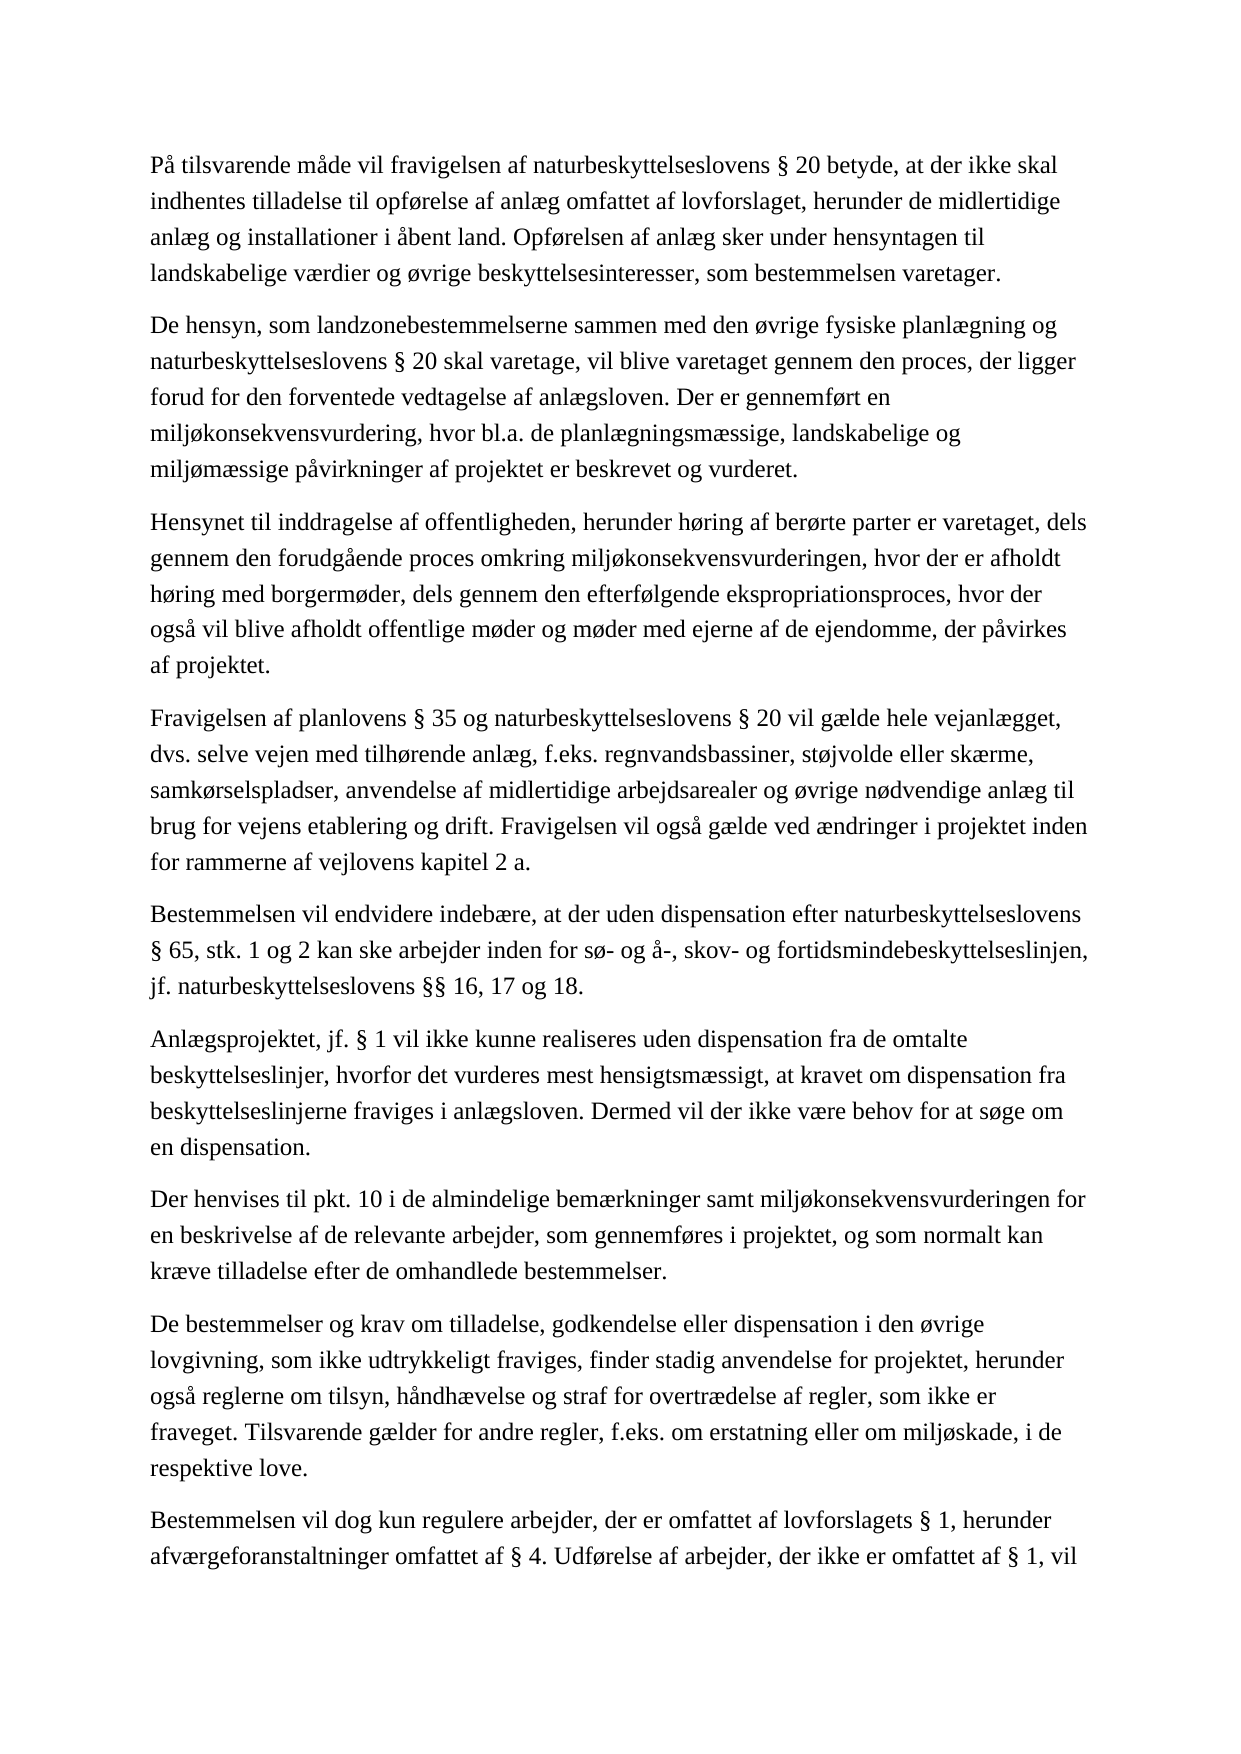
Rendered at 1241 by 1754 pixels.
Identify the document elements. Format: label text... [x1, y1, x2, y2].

text De hensyn, som landzonebestemmelserne sammen med den øvrige fysiske planlægning og naturbeskyttelseslovens § 20 skal varetage, vil blive varetaget gennem den proces, der ligger forud for den forventede vedtagelse af anlægsloven. Der er gennemført en miljøkonsekvensvurdering, hvor bl.a. de planlægningsmæssige, landskabelige og miljømæssige påvirkninger af projektet er beskrevet og vurderet. [150, 310, 1090, 483]
text Fravigelsen af planlovens § 35 og naturbeskyttelseslovens § 20 vil gælde hele vejanlægget, dvs. selve vejen med tilhørende anlæg, f.eks. regnvandsbassiner, støjvolde eller skærme, samkørselspladser, anvendelse af midlertidige arbejdsarealer og øvrige nødvendige anlæg til brug for vejens etablering og drift. Fravigelsen vil også gælde ved ændringer i projektet inden for rammerne af vejlovens kapitel 2 a. [150, 703, 1090, 876]
text De bestemmelser og krav om tilladelse, godkendelse eller dispensation i den øvrige lovgivning, som ikke udtrykkeligt fraviges, finder stadig anvendelse for projektet, herunder også reglerne om tilsyn, håndhævelse og straf for overtrædelse af regler, som ikke er fraveget. Tilsvarende gælder for andre regler, f.eks. om erstatning eller om miljøskade, i de respektive love. [150, 1309, 1090, 1481]
text Hensynet til inddragelse af offentligheden, herunder høring af berørte parter er varetaget, dels gennem den forudgående proces omkring miljøkonsekvensvurderingen, hvor der er afholdt høring med borgermøder, dels gennem den efterfølgende ekspropriationsproces, hvor der også vil blive afholdt offentlige møder og møder med ejerne af de ejendomme, der påvirkes af projektet. [150, 507, 1090, 679]
text Der henvises til pkt. 10 i de almindelige bemærkninger samt miljøkonsekvensvurderingen for en beskrivelse af de relevante arbejder, som gennemføres i projektet, og som normalt kan kræve tilladelse efter de omhandlede bestemmelser. [150, 1184, 1090, 1285]
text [150, 1505, 1090, 1570]
text Anlægsprojektet, jf. § 1 vil ikke kunne realiseres uden dispensation fra de omtalte beskyttelseslinjer, hvorfor det vurderes mest hensigtsmæssigt, at kravet om dispensation fra beskyttelseslinjerne fraviges i anlægsloven. Dermed vil der ikke være behov for at søge om en dispensation. [150, 1024, 1090, 1161]
text På tilsvarende måde vil fravigelsen af naturbeskyttelseslovens § 20 betyde, at der ikke skal indhentes tilladelse til opførelse af anlæg omfattet af lovforslaget, herunder de midlertidige anlæg og installationer i åbent land. Opførelsen af anlæg sker under hensyntagen til landskabelige værdier og øvrige beskyttelsesinteresser, som bestemmelsen varetager. [150, 150, 1090, 287]
text Bestemmelsen vil endvidere indebære, at der uden dispensation efter naturbeskyttelseslovens § 65, stk. 1 og 2 kan ske arbejder inden for sø- og å-, skov- og fortidsmindebeskyttelseslinjen, jf. naturbeskyttelseslovens §§ 16, 17 og 18. [150, 899, 1090, 1000]
